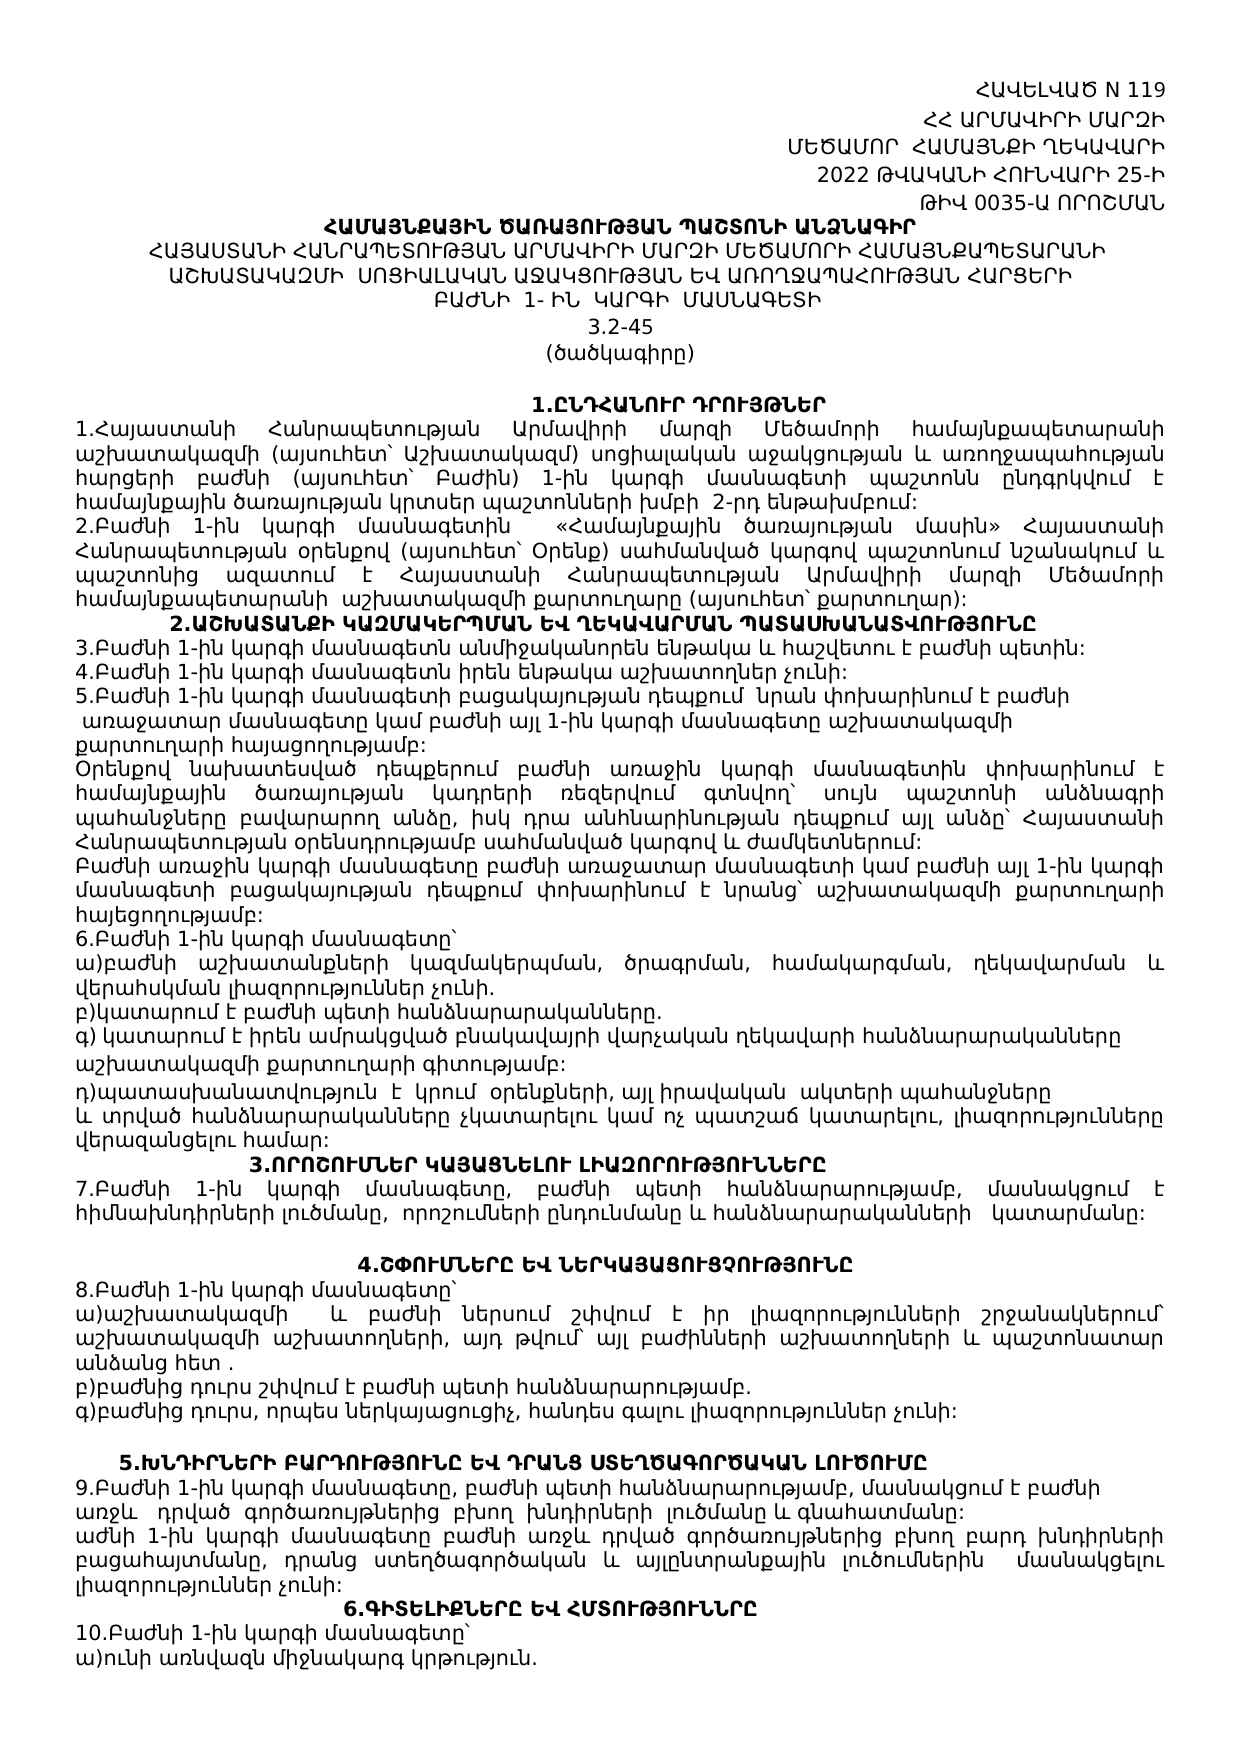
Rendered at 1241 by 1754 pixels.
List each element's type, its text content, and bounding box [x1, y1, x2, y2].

text 3.2-45 [75, 312, 1165, 341]
text 6.Բաժնի 1-ին կարգի մասնագետը՝ [75, 927, 1165, 951]
text 4.Բաժնի 1-ին կարգի մասնագետն իրեն ենթակա աշխատողներ չունի: [75, 660, 1165, 684]
text 9.Բաժնի 1-ին կարգի մասնագետը, բաժնի պետի հանձնարարությամբ, մասնակցում է բաժնի [75, 1476, 1182, 1500]
text 6.ԳԻՏԵԼԻՔՆԵՐԸ ԵՎ ՀՄՏՈՒԹՅՈՒՆՆՐԸ [75, 1597, 1165, 1621]
text 3.ՈՐՈՇՈՒՄՆԵՐ ԿԱՅԱՑՆԵԼՈՒ ԼԻԱԶՈՐՈՒԹՅՈՒՆՆԵՐԸ [75, 1153, 1165, 1177]
text ՄԵԾԱՄՈՐ ՀԱՄԱՅՆՔԻ ՂԵԿԱՎԱՐԻ [591, 135, 1165, 160]
text 3.Բաժնի 1-ին կարգի մասնագետն անմիջականորեն ենթակա և հաշվետու է բաժնի պետին: [75, 636, 1165, 660]
text ՀԱՄԱՅՆՔԱՅԻՆ ԾԱՌԱՅՈՒԹՅԱՆ ՊԱՇՏՈՆԻ ԱՆՁՆԱԳԻՐ [75, 215, 1165, 239]
text (ծածկագիրը) [75, 341, 1165, 365]
text 4.ՇՓՈՒՄՆԵՐԸ ԵՎ ՆԵՐԿԱՅԱՑՈՒՑՉՈՒԹՅՈՒՆԸ [75, 1253, 1165, 1278]
text 10.Բաժնի 1-ին կարգի մասնագետը՝ [75, 1621, 1165, 1646]
text գ)բաժնից դուրս, որպես ներկայացուցիչ, հանդես գալու լիազորություններ չունի: [75, 1399, 1165, 1423]
text 1.ԸՆԴՀԱՆՈՒՐ ԴՐՈՒՅԹՆԵՐ [75, 393, 1165, 417]
text ա)բաժնի աշխատանքների կազմակերպման, ծրագրման, համակարգման, ղեկավարման և վերահսկման լիազորություններ չունի. [75, 951, 1165, 1000]
text ԲԱԺՆԻ 1- ԻՆ ԿԱՐԳԻ ՄԱՍՆԱԳԵՏԻ [75, 288, 1165, 312]
text ՀՀ ԱՐՄԱՎԻՐԻ ՄԱՐԶԻ [591, 108, 1165, 132]
text աժնի 1-ին կարգի մասնագետը բաժնի առջև դրված գործառույթներից բխող բարդ խնդիրների բացահայտմանը, դրանց ստեղծագործական և այլընտրանքային լուծումներին մասնակցելու լիազորություններ չունի: [75, 1524, 1165, 1597]
text ՀԱՎԵԼՎԱԾ N 119 [591, 75, 1165, 103]
text 5.ԽՆԴԻՐՆԵՐԻ ԲԱՐԴՈՒԹՅՈՒՆԸ ԵՎ ԴՐԱՆՑ ՍՏԵՂԾԱԳՈՐԾԱԿԱՆ ԼՈՒԾՈՒՄԸ [75, 1451, 1165, 1476]
text ա)ունի առնվազն միջնակարգ կրթություն. [75, 1646, 1165, 1670]
text 8.Բաժնի 1-ին կարգի մասնագետը՝ [75, 1278, 1165, 1302]
text 1.Հայաստանի Հանրապետության Արմավիրի մարզի Մեծամորի համայնքապետարանի աշխատակազմի (այսուհետ՝ Աշխատակազմ) սոցիալական աջակցության և առողջապահության հարցերի բաժնի (այսուհետ՝ Բաժին) 1-ին կարգի մասնագետի պաշտոնն ընդգրկվում է համայնքային ծառայության կրտսեր պաշտոնների խմբի 2-րդ ենթախմբում: [75, 417, 1165, 514]
text ԹԻՎ 0035-Ա ՈՐՈՇՄԱՆ [75, 191, 1165, 215]
text Օրենքով նախատեսված դեպքերում բաժնի առաջին կարգի մասնագետին փոխարինում է համայնքային ծառայության կադրերի ռեզերվում գտնվող՝ սույն պաշտոնի անձնագրի պահանջները բավարարող անձը, իսկ դրա անհնարինության դեպքում այլ անձը՝ Հայաստանի Հանրապետության օրենսդրությամբ սահմանված կարգով և ժամկետներում: [75, 757, 1165, 854]
text ՀԱՅԱՍՏԱՆԻ ՀԱՆՐԱՊԵՏՈՒԹՅԱՆ ԱՐՄԱՎԻՐԻ ՄԱՐԶԻ ՄԵԾԱՄՈՐԻ ՀԱՄԱՅՆՔԱՊԵՏԱՐԱՆԻ ԱՇԽԱՏԱԿԱԶՄԻ ՍՈՑԻԱԼԱԿԱՆ ԱՋԱԿՑՈՒԹՅԱՆ ԵՎ ԱՌՈՂՋԱՊԱՀՈՒԹՅԱՆ ՀԱՐՑԵՐԻ [75, 239, 1165, 288]
text գ) կատարում է իրեն ամրակցված բնակավայրի վարչական ղեկավարի հանձնարարականները աշխատակազմի քարտուղարի գիտությամբ: [75, 1024, 1165, 1076]
text 5.Բաժնի 1-ին կարգի մասնագետի բացակայության դեպքում նրան փոխարինում է բաժնի [75, 684, 1165, 709]
text 2022 ԹՎԱԿԱՆԻ ՀՈՒՆՎԱՐԻ 25-Ի [517, 163, 1165, 187]
text Բաժնի առաջին կարգի մասնագետը բաժնի առաջատար մասնագետի կամ բաժնի այլ 1-ին կարգի մասնագետի բացակայության դեպքում փոխարինում է նրանց՝ աշխատակազմի քարտուղարի հայեցողությամբ: [75, 854, 1165, 927]
text առջև դրված գործառույթներից բխող խնդիրների լուծմանը և գնահատմանը: [75, 1500, 1165, 1524]
text և տրված հանձնարարականները չկատարելու կամ ոչ պատշաճ կատարելու, լիազորությունները վերազանցելու համար: [75, 1104, 1165, 1153]
text 2.Բաժնի 1-ին կարգի մասնագետին «Համայնքային ծառայության մասին» Հայաստանի Հանրապետության օրենքով (այսուհետ՝ Օրենք) սահմանված կարգով պաշտոնում նշանակում և պաշտոնից ազատում է Հայաստանի Հանրապետության Արմավիրի մարզի Մեծամորի համայնքապետարանի աշխատակազմի քարտուղարը (այսուհետ՝ քարտուղար): [75, 514, 1165, 612]
text 2.ԱՇԽԱՏԱՆՔԻ ԿԱԶՄԱԿԵՐՊՄԱՆ ԵՎ ՂԵԿԱՎԱՐՄԱՆ ՊԱՏԱՍԽԱՆԱՏՎՈՒԹՅՈՒՆԸ [75, 612, 1165, 636]
text քարտուղարի հայացողությամբ: [75, 733, 1165, 757]
text դ)պատասխանատվություն է կրում օրենքների, այլ իրավական ակտերի պահանջները [75, 1080, 1165, 1104]
text բ)բաժնից դուրս շփվում է բաժնի պետի հանձնարարությամբ. [75, 1375, 1165, 1399]
text 7.Բաժնի 1-ին կարգի մասնագետը, բաժնի պետի հանձնարարությամբ, մասնակցում է հիմնախնդիրների լուծմանը, որոշումների ընդունմանը և հանձնարարականների կատարմանը: [75, 1177, 1165, 1225]
text բ)կատարում է բաժնի պետի հանձնարարականները. [75, 1000, 1165, 1024]
text ա)աշխատակազմի և բաժնի ներսում շփվում է իր լիազորությունների շրջանակներում՝ աշխատակազմի աշխատողների, այդ թվում՝ այլ բաժինների աշխատողների և պաշտոնատար անձանց հետ . [75, 1302, 1165, 1375]
text առաջատար մասնագետը կամ բաժնի այլ 1-ին կարգի մասնագետը աշխատակազմի [75, 709, 1165, 733]
